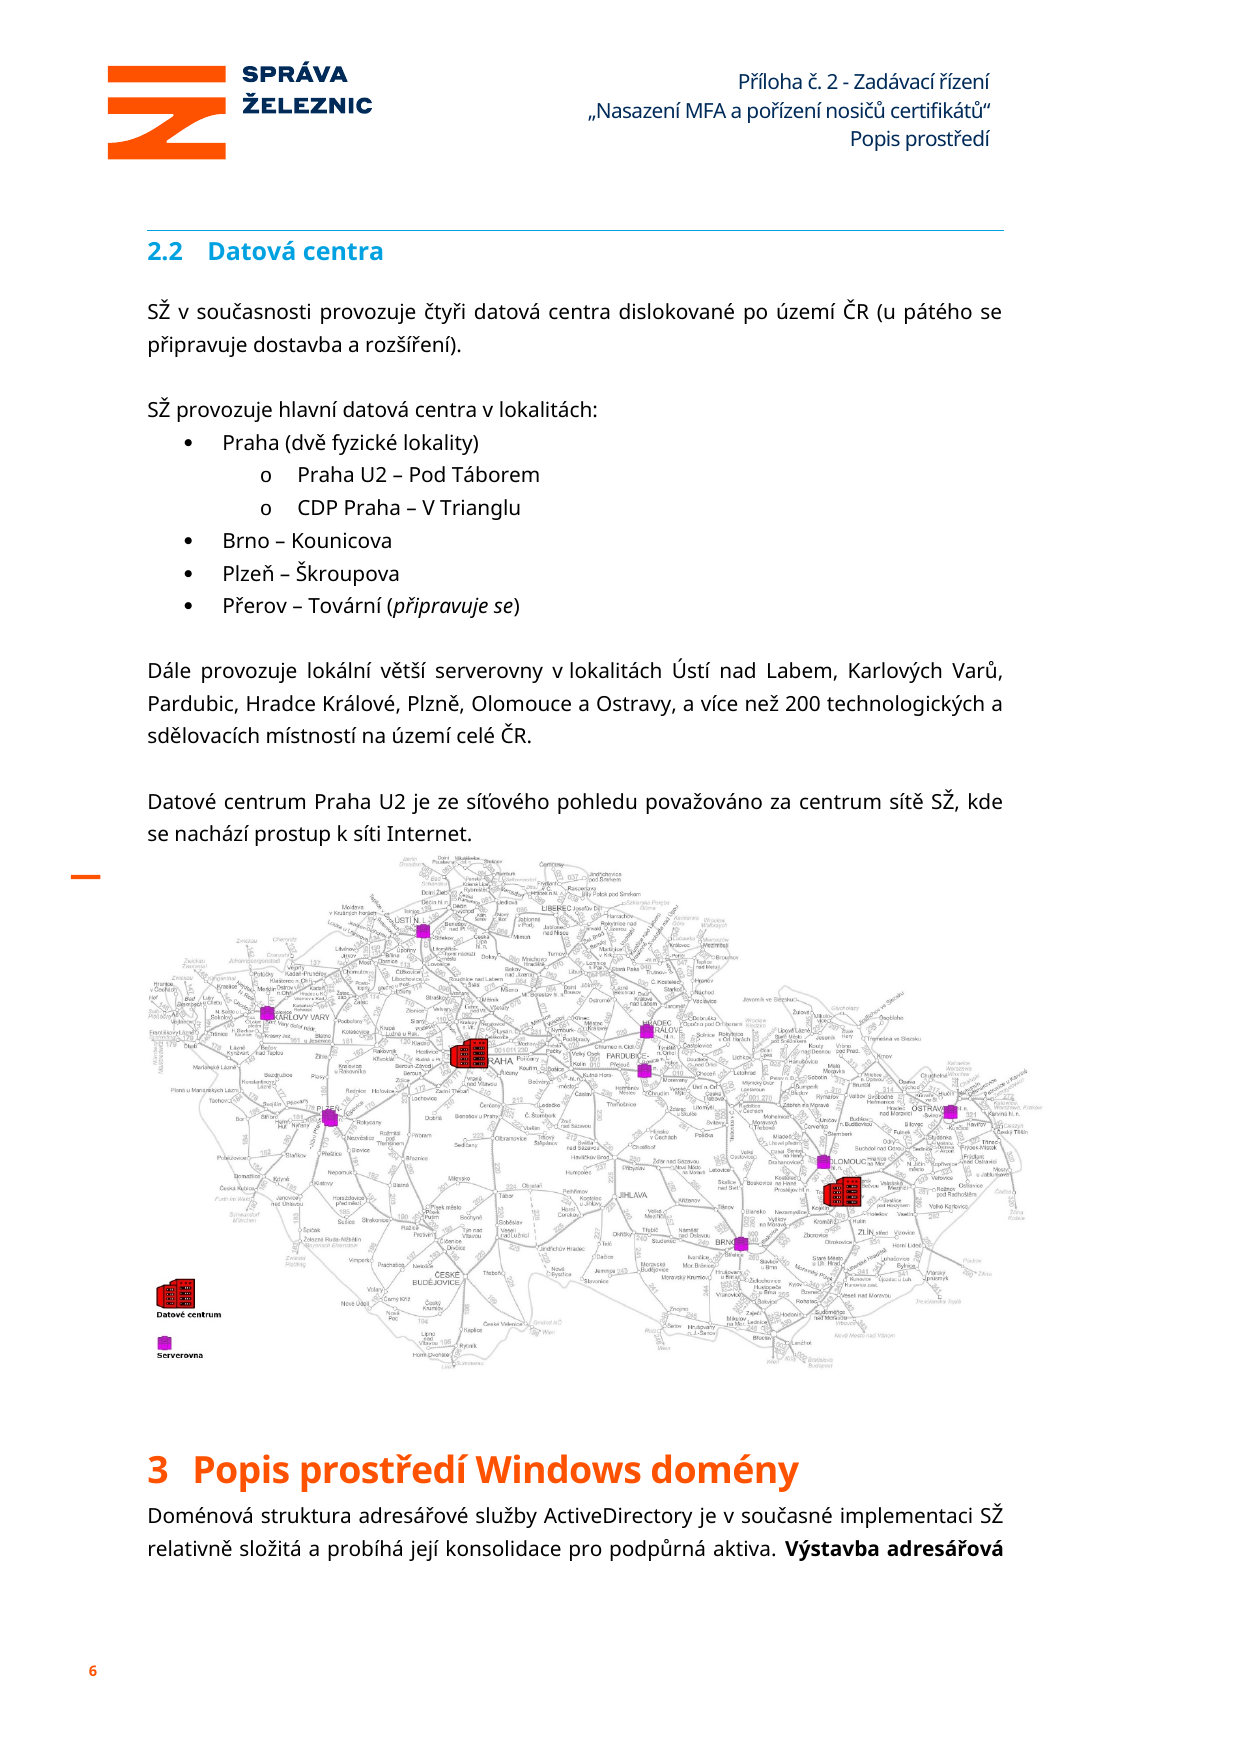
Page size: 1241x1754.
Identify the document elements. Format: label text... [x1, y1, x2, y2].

list Přerov – Tovární (připravuje se) [184, 591, 1004, 620]
text SŽ provozuje hlavní datová centra v lokalitách: [147, 395, 1004, 424]
text Dále provozuje lokální větší serverovny v lokalitách Ústí nad Labem, Karlových Varů, Pardubic, Hradce Králové, Plzně, Olomouce a Ostravy, a více než 200 technologických a sdělovacích místností na území celé ČR. [147, 656, 1004, 750]
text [147, 1502, 1004, 1563]
subtitle Datová centra [147, 231, 1004, 267]
text Datové centrum Praha U2 je ze síťového pohledu považováno za centrum sítě SŽ, kde se nachází prostup k síti Internet. [147, 787, 1004, 848]
list Praha U2 – Pod Táborem [259, 460, 1004, 489]
list Praha (dvě fyzické lokality) [184, 428, 1004, 456]
picture [147, 852, 1045, 1373]
text SŽ v současnosti provozuje čtyři datová centra dislokované po území ČR (u pátého se připravuje dostavba a rozšíření). [147, 297, 1004, 358]
subtitle Popis prostředí Windows domény [147, 1443, 1004, 1494]
list Plzeň – Škroupova [184, 559, 1004, 587]
list CDP Praha – V Trianglu [259, 493, 1004, 522]
list Brno – Kounicova [184, 526, 1004, 554]
